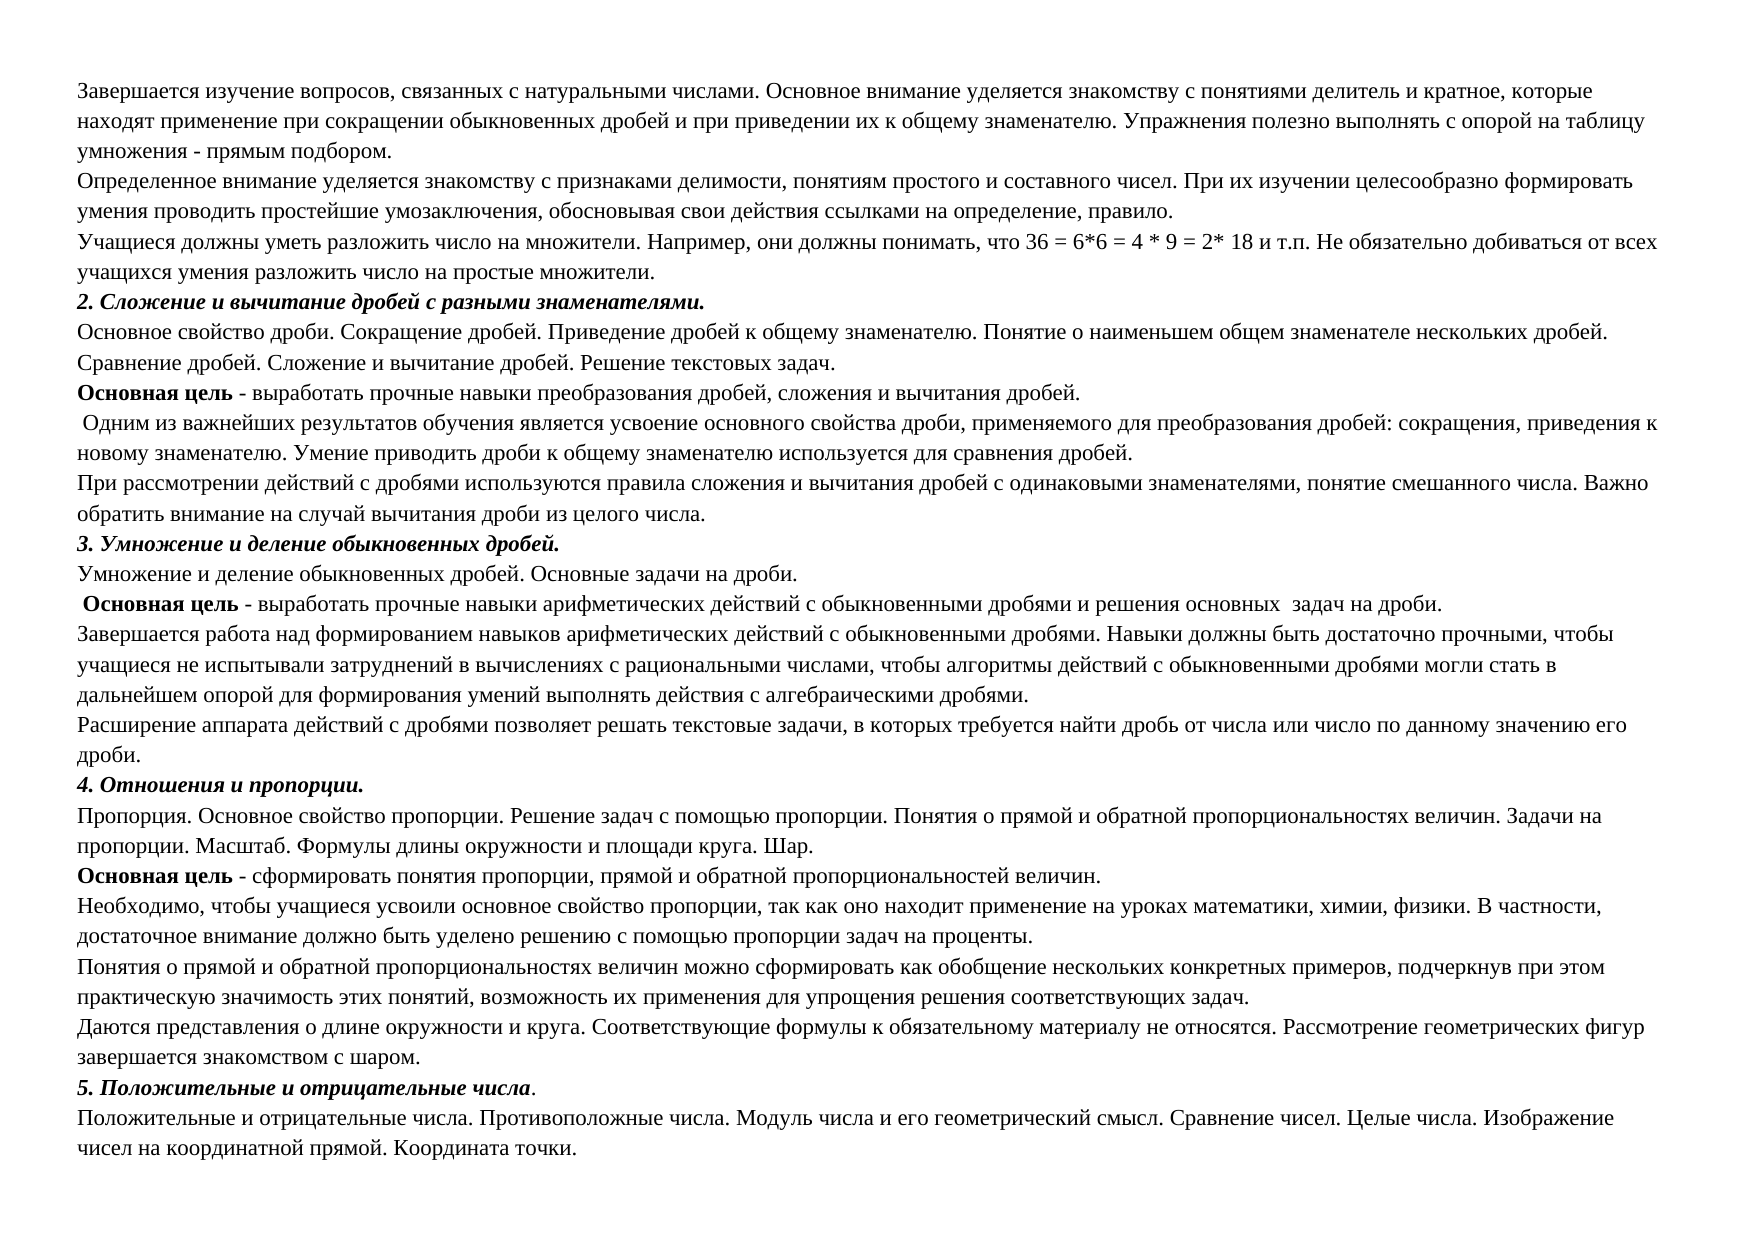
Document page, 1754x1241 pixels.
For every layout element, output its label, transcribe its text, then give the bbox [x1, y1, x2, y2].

text Умножение и деление обыкновенных дробей. Основные задачи на дроби. [77, 560, 1677, 586]
text 3. Умножение и деление обыкновенных дробей. [77, 530, 1677, 556]
text Учащиеся должны уметь разложить число на множители. Например, они должны понимать, что 36 = 6*6 = 4 * 9 = 2* 18 и т.п. Не обязательно добиваться от всех учащихся умения разложить число на простые множители. [77, 228, 1677, 284]
text Необходимо, чтобы учащиеся усвоили основное свойство пропорции, так как оно находит применение на уроках математики, химии, физики. В частности, достаточное внимание должно быть уделено решению с помощью пропорции задач на проценты. [77, 892, 1677, 949]
text Основная цель - выработать прочные навыки арифметических действий с обыкновенными дробями и решения основных задач на дроби. [77, 590, 1677, 617]
text Определенное внимание уделяется знакомству с признаками делимости, понятиям простого и составного чисел. При их изучении целесообразно формировать умения проводить простейшие умозаключения, обосновывая свои действия ссылками на определение, правило. [77, 167, 1677, 224]
text 4. Отношения и пропорции. [77, 772, 1677, 798]
text Расширение аппарата действий с дробями позволяет решать текстовые задачи, в которых требуется найти дробь от числа или число по данному значению его дроби. [77, 711, 1677, 768]
text Основное свойство дроби. Сокращение дробей. Приведение дробей к общему знаменателю. Понятие о наименьшем общем знаменателе нескольких дробей. Сравнение дробей. Сложение и вычитание дробей. Решение текстовых задач. [77, 318, 1677, 375]
text Пропорция. Основное свойство пропорции. Решение задач с помощью пропорции. Понятия о прямой и обратной пропорциональностях величин. Задачи на пропорции. Масштаб. Формулы длины окружности и площади круга. Шар. [77, 802, 1677, 858]
text Даются представления о длине окружности и круга. Соответствующие формулы к обязательному материалу не относятся. Рассмотрение геометрических фигур завершается знакомством с шаром. [77, 1013, 1677, 1070]
text Положительные и отрицательные числа. Противоположные числа. Модуль числа и его геометрический смысл. Сравнение чисел. Целые числа. Изображение чисел на координатной прямой. Координата точки. [77, 1104, 1677, 1160]
text Завершается изучение вопросов, связанных с натуральными числами. Основное внимание уделяется знакомству с понятиями делитель и кратное, которые находят применение при сокращении обыкновенных дробей и при приведении их к общему знаменателю. Упражнения полезно выполнять с опорой на таблицу умножения - прямым подбором. [77, 77, 1677, 163]
text 5. Положительные и отрицательные числа. [77, 1074, 1677, 1100]
text При рассмотрении действий с дробями используются правила сложения и вычитания дробей с одинаковыми знаменателями, понятие смешанного числа. Важно обратить внимание на случай вычитания дроби из целого числа. [77, 469, 1677, 526]
text Завершается работа над формированием навыков арифметических действий с обыкновенными дробями. Навыки должны быть достаточно прочными, чтобы учащиеся не испытывали затруднений в вычислениях с рациональными числами, чтобы алгоритмы действий с обыкновенными дробями могли стать в дальнейшем опорой для формирования умений выполнять действия с алгебраическими дробями. [77, 621, 1677, 707]
text Понятия о прямой и обратной пропорциональностях величин можно сформировать как обобщение нескольких конкретных примеров, подчеркнув при этом практическую значимость этих понятий, возможность их применения для упрощения решения соответствующих задач. [77, 953, 1677, 1009]
text Основная цель - выработать прочные навыки преобразования дробей, сложения и вычитания дробей. [77, 379, 1677, 405]
text Основная цель - сформировать понятия пропорции, прямой и обратной пропорциональностей величин. [77, 862, 1677, 888]
text Одним из важнейших результатов обучения является усвоение основного свойства дроби, применяемого для преобразования дробей: сокращения, приведения к новому знаменателю. Умение приводить дроби к общему знаменателю используется для сравнения дробей. [77, 409, 1677, 466]
text 2. Сложение и вычитание дробей с разными знаменателями. [77, 288, 1677, 314]
